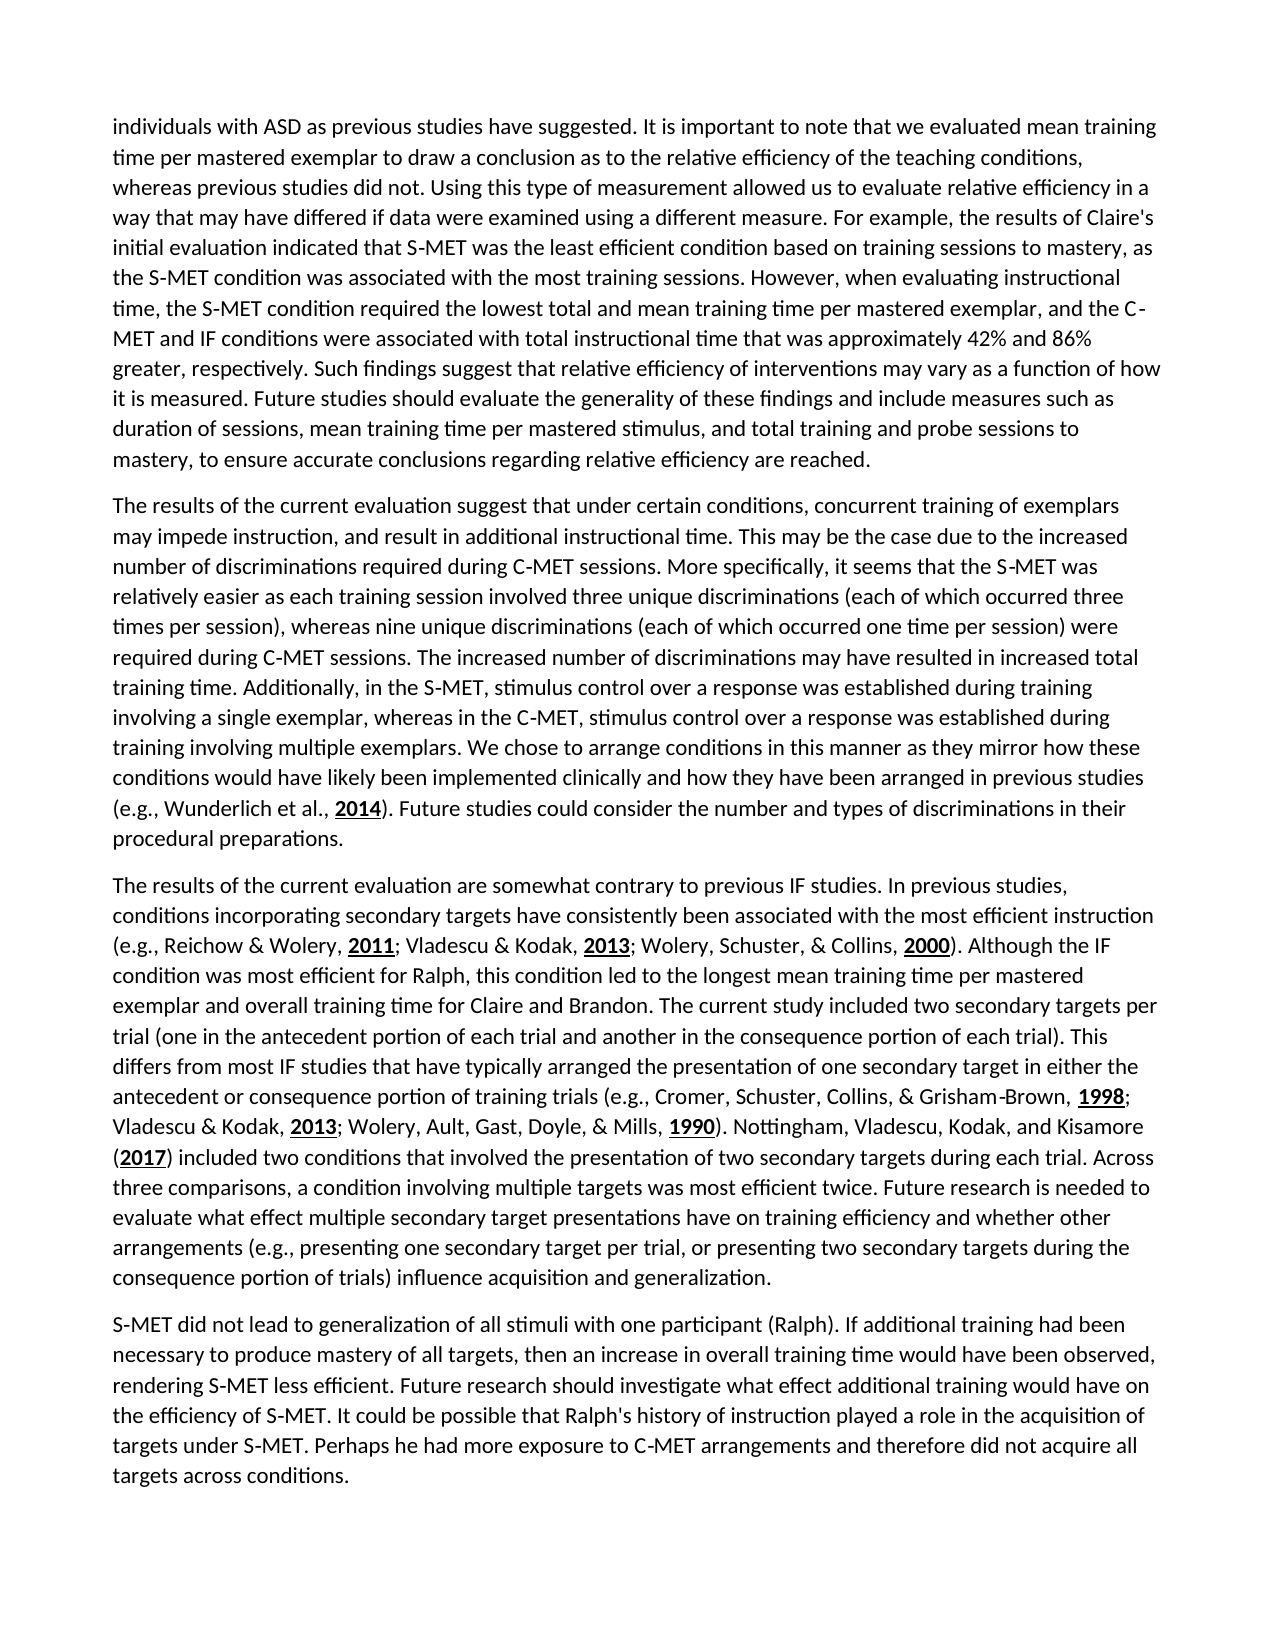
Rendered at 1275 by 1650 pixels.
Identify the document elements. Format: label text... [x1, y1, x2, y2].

text S‐MET did not lead to generalization of all stimuli with one participant (Ralph). If additional training had been necessary to produce mastery of all targets, then an increase in overall training time would have been observed, rendering S‐MET less efficient. Future research should investigate what effect additional training would have on the efficiency of S‐MET. It could be possible that Ralph's history of instruction played a role in the acquisition of targets under S‐MET. Perhaps he had more exposure to C‐MET arrangements and therefore did not acquire all targets across conditions. [112, 1310, 1162, 1489]
text The results of the current evaluation are somewhat contrary to previous IF studies. In previous studies, conditions incorporating secondary targets have consistently been associated with the most efficient instruction (e.g., Reichow & Wolery, 2011; Vladescu & Kodak, 2013; Wolery, Schuster, & Collins, 2000). Although the IF condition was most efficient for Ralph, this condition led to the longest mean training time per mastered exemplar and overall training time for Claire and Brandon. The current study included two secondary targets per trial (one in the antecedent portion of each trial and another in the consequence portion of each trial). This differs from most IF studies that have typically arranged the presentation of one secondary target in either the antecedent or consequence portion of training trials (e.g., Cromer, Schuster, Collins, & Grisham‐Brown, 1998; Vladescu & Kodak, 2013; Wolery, Ault, Gast, Doyle, & Mills, 1990). Nottingham, Vladescu, Kodak, and Kisamore (2017) included two conditions that involved the presentation of two secondary targets during each trial. Across three comparisons, a condition involving multiple targets was most efficient twice. Future research is needed to evaluate what effect multiple secondary target presentations have on training efficiency and whether other arrangements (e.g., presenting one secondary target per trial, or presenting two secondary targets during the consequence portion of trials) influence acquisition and generalization. [112, 871, 1162, 1292]
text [112, 112, 1162, 473]
text The results of the current evaluation suggest that under certain conditions, concurrent training of exemplars may impede instruction, and result in additional instructional time. This may be the case due to the increased number of discriminations required during C‐MET sessions. More specifically, it seems that the S‐MET was relatively easier as each training session involved three unique discriminations (each of which occurred three times per session), whereas nine unique discriminations (each of which occurred one time per session) were required during C‐MET sessions. The increased number of discriminations may have resulted in increased total training time. Additionally, in the S‐MET, stimulus control over a response was established during training involving a single exemplar, whereas in the C‐MET, stimulus control over a response was established during training involving multiple exemplars. We chose to arrange conditions in this manner as they mirror how these conditions would have likely been implemented clinically and how they have been arranged in previous studies (e.g., Wunderlich et al., 2014). Future studies could consider the number and types of discriminations in their procedural preparations. [112, 492, 1162, 852]
